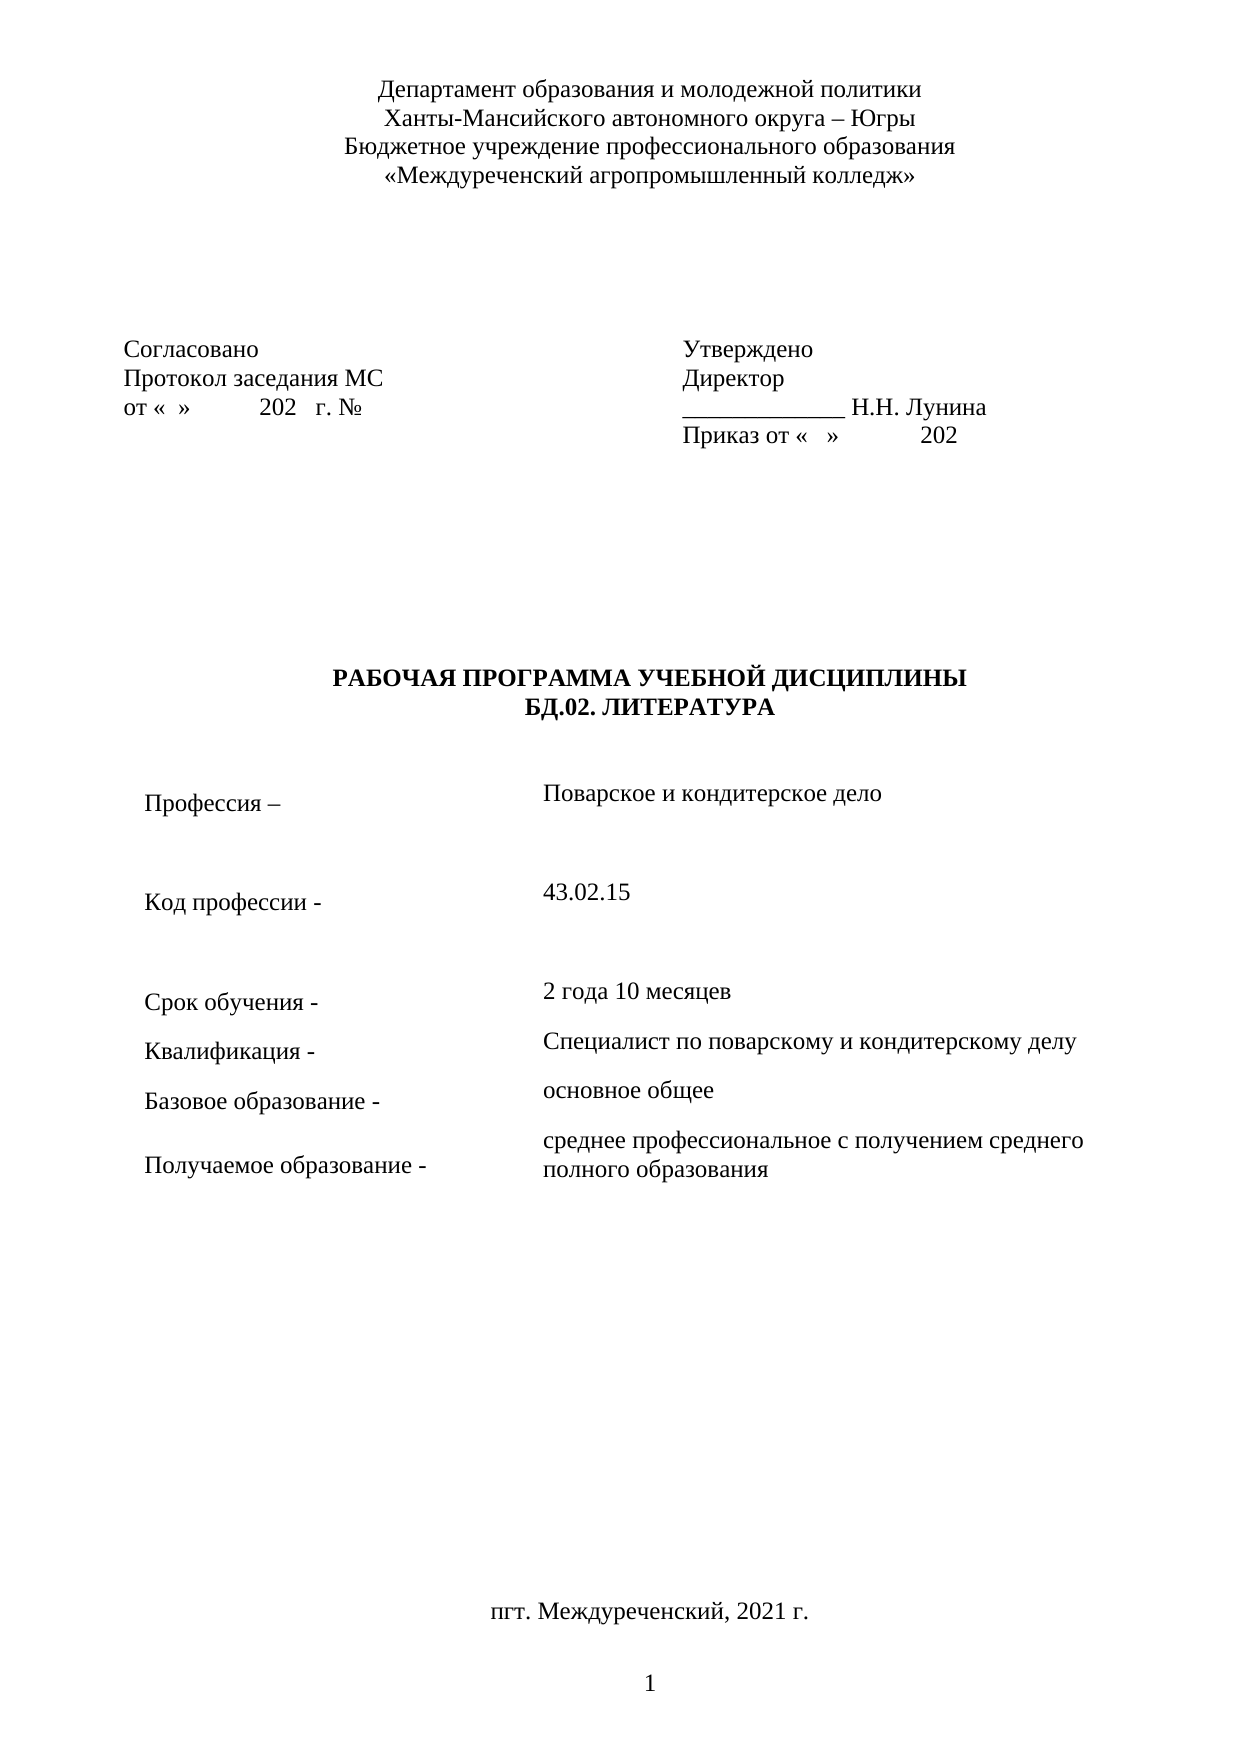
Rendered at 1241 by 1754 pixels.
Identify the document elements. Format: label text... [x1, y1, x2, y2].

text пгт. Междуреченский, 2021 г. [133, 1596, 1167, 1625]
table_header Утверждено Директор _____________ Н.Н. Лунина Приказ от « » 202 [520, 333, 1155, 466]
table_cell Специалист по поварскому и кондитерскому делу [532, 1026, 1167, 1075]
table_cell основное общее [532, 1075, 1167, 1125]
table_cell Код профессии - [133, 828, 532, 976]
table_cell Получаемое образование - [133, 1125, 532, 1203]
table_cell Базовое образование - [133, 1075, 532, 1125]
table_header Поварское и кондитерское дело [532, 778, 1167, 827]
text Департамент образования и молодежной политики [133, 74, 1167, 103]
table_cell 2 года 10 месяцев [532, 976, 1167, 1026]
table_cell Срок обучения - [133, 976, 532, 1026]
table_header Профессия – [133, 778, 532, 827]
text РАБОЧАЯ ПРОГРАММА УЧЕБНОЙ ДИСЦИПЛИНЫ [133, 663, 1167, 692]
text Ханты-Мансийского автономного округа – Югры [133, 103, 1167, 131]
text БД.02. ЛИТЕРАТУРА [133, 692, 1167, 720]
table_header Согласовано Протокол заседания МС от « » 202 г. № [122, 333, 520, 466]
table_cell 43.02.15 [532, 828, 1167, 976]
text Бюджетное учреждение профессионального образования [133, 131, 1167, 160]
table_cell Квалификация - [133, 1026, 532, 1075]
table_cell среднее профессиональное с получением среднего полного образования [532, 1125, 1167, 1203]
text «Междуреченский агропромышленный колледж» [133, 160, 1167, 189]
